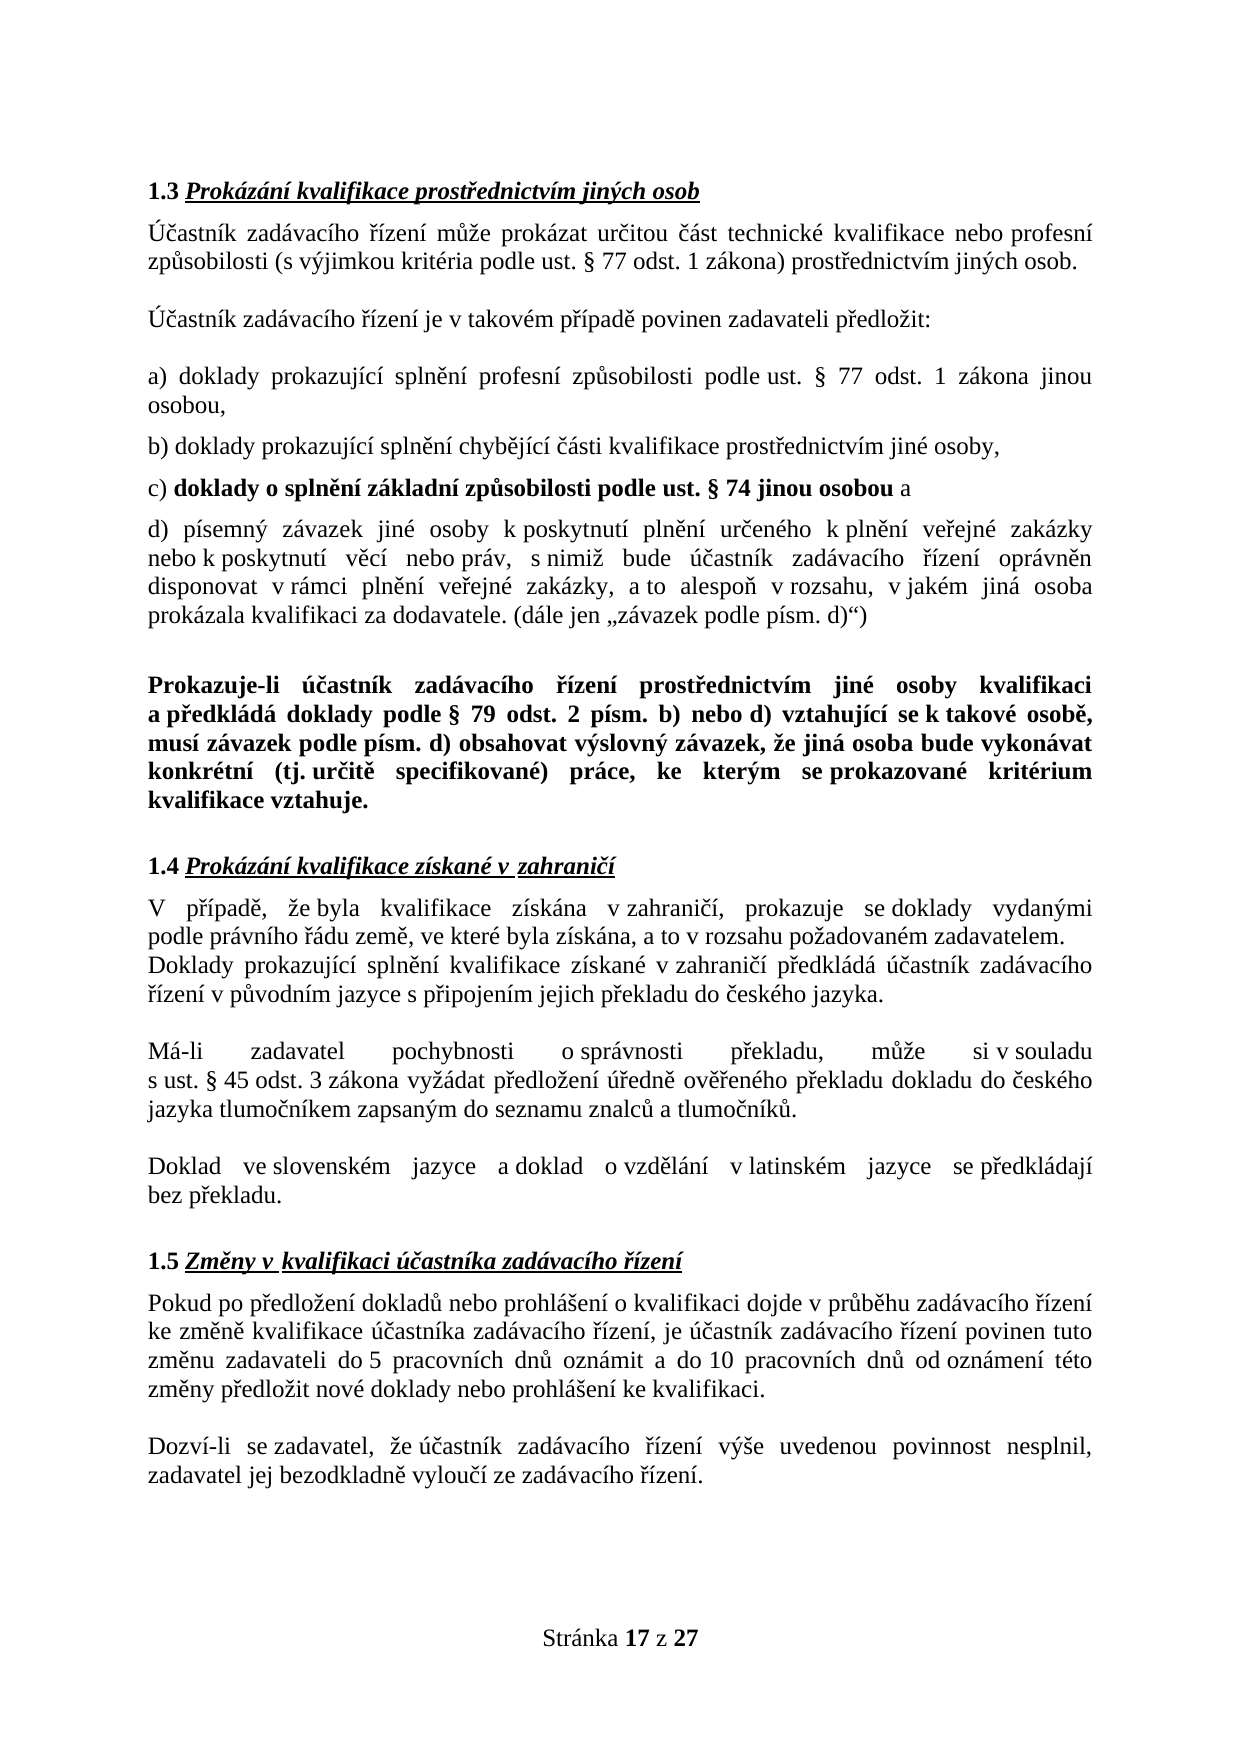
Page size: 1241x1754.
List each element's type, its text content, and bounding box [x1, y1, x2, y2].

text b) doklady prokazující splnění chybějící části kvalifikace prostřednictvím jiné osoby, [148, 431, 1093, 460]
text a) doklady prokazující splnění profesní způsobilosti podle ust. § 77 odst. 1 zákona jinou osobou, [148, 361, 1093, 419]
text c) doklady o splnění základní způsobilosti podle ust. § 74 jinou osobou a [148, 473, 1093, 501]
subtitle Prokázání kvalifikace prostřednictvím jiných osob [148, 176, 1093, 205]
text d) písemný závazek jiné osoby k poskytnutí plnění určeného k plnění veřejné zakázky nebo k poskytnutí věcí nebo práv, s nimiž bude účastník zadávacího řízení oprávněn disponovat v rámci plnění veřejné zakázky, a to alespoň v rozsahu, v jakém jiná osoba prokázala kvalifikaci za dodavatele. (dále jen „závazek podle písm. d)“) [148, 514, 1093, 629]
subtitle Změny v kvalifikaci účastníka zadávacího řízení [148, 1246, 1093, 1275]
text Účastník zadávacího řízení může prokázat určitou část technické kvalifikace nebo profesní způsobilosti (s výjimkou kritéria podle ust. § 77 odst. 1 zákona) prostřednictvím jiných osob. [148, 218, 1093, 275]
text V případě, že byla kvalifikace získána v zahraničí, prokazuje se doklady vydanými podle právního řádu země, ve které byla získána, a to v rozsahu požadovaném zadavatelem. [148, 893, 1093, 950]
text Účastník zadávacího řízení je v takovém případě povinen zadavateli předložit: [148, 304, 1093, 333]
text Doklad ve slovenském jazyce a doklad o vzdělání v latinském jazyce se předkládají bez překladu. [148, 1151, 1093, 1209]
text Prokazuje-li účastník zadávacího řízení prostřednictvím jiné osoby kvalifikaci a předkládá doklady podle § 79 odst. 2 písm. b) nebo d) vztahující se k takové osobě, musí závazek podle písm. d) obsahovat výslovný závazek, že jiná osoba bude vykonávat konkrétní (tj. určitě specifikované) práce, ke kterým se prokazované kritérium kvalifikace vztahuje. [148, 670, 1093, 814]
text Dozví-li se zadavatel, že účastník zadávacího řízení výše uvedenou povinnost nesplnil, zadavatel jej bezodkladně vyloučí ze zadávacího řízení. [148, 1431, 1093, 1489]
text Doklady prokazující splnění kvalifikace získané v zahraničí předkládá účastník zadávacího řízení v původním jazyce s připojením jejich překladu do českého jazyka. [148, 950, 1093, 1008]
text Pokud po předložení dokladů nebo prohlášení o kvalifikaci dojde v průběhu zadávacího řízení ke změně kvalifikace účastníka zadávacího řízení, je účastník zadávacího řízení povinen tuto změnu zadavateli do 5 pracovních dnů oznámit a do 10 pracovních dnů od oznámení této změny předložit nové doklady nebo prohlášení ke kvalifikaci. [148, 1288, 1093, 1403]
subtitle Prokázání kvalifikace získané v zahraničí [148, 851, 1093, 880]
text Má-li zadavatel pochybnosti o správnosti překladu, může si v souladu s ust. § 45 odst. 3 zákona vyžádat předložení úředně ověřeného překladu dokladu do českého jazyka tlumočníkem zapsaným do seznamu znalců a tlumočníků. [148, 1036, 1093, 1123]
